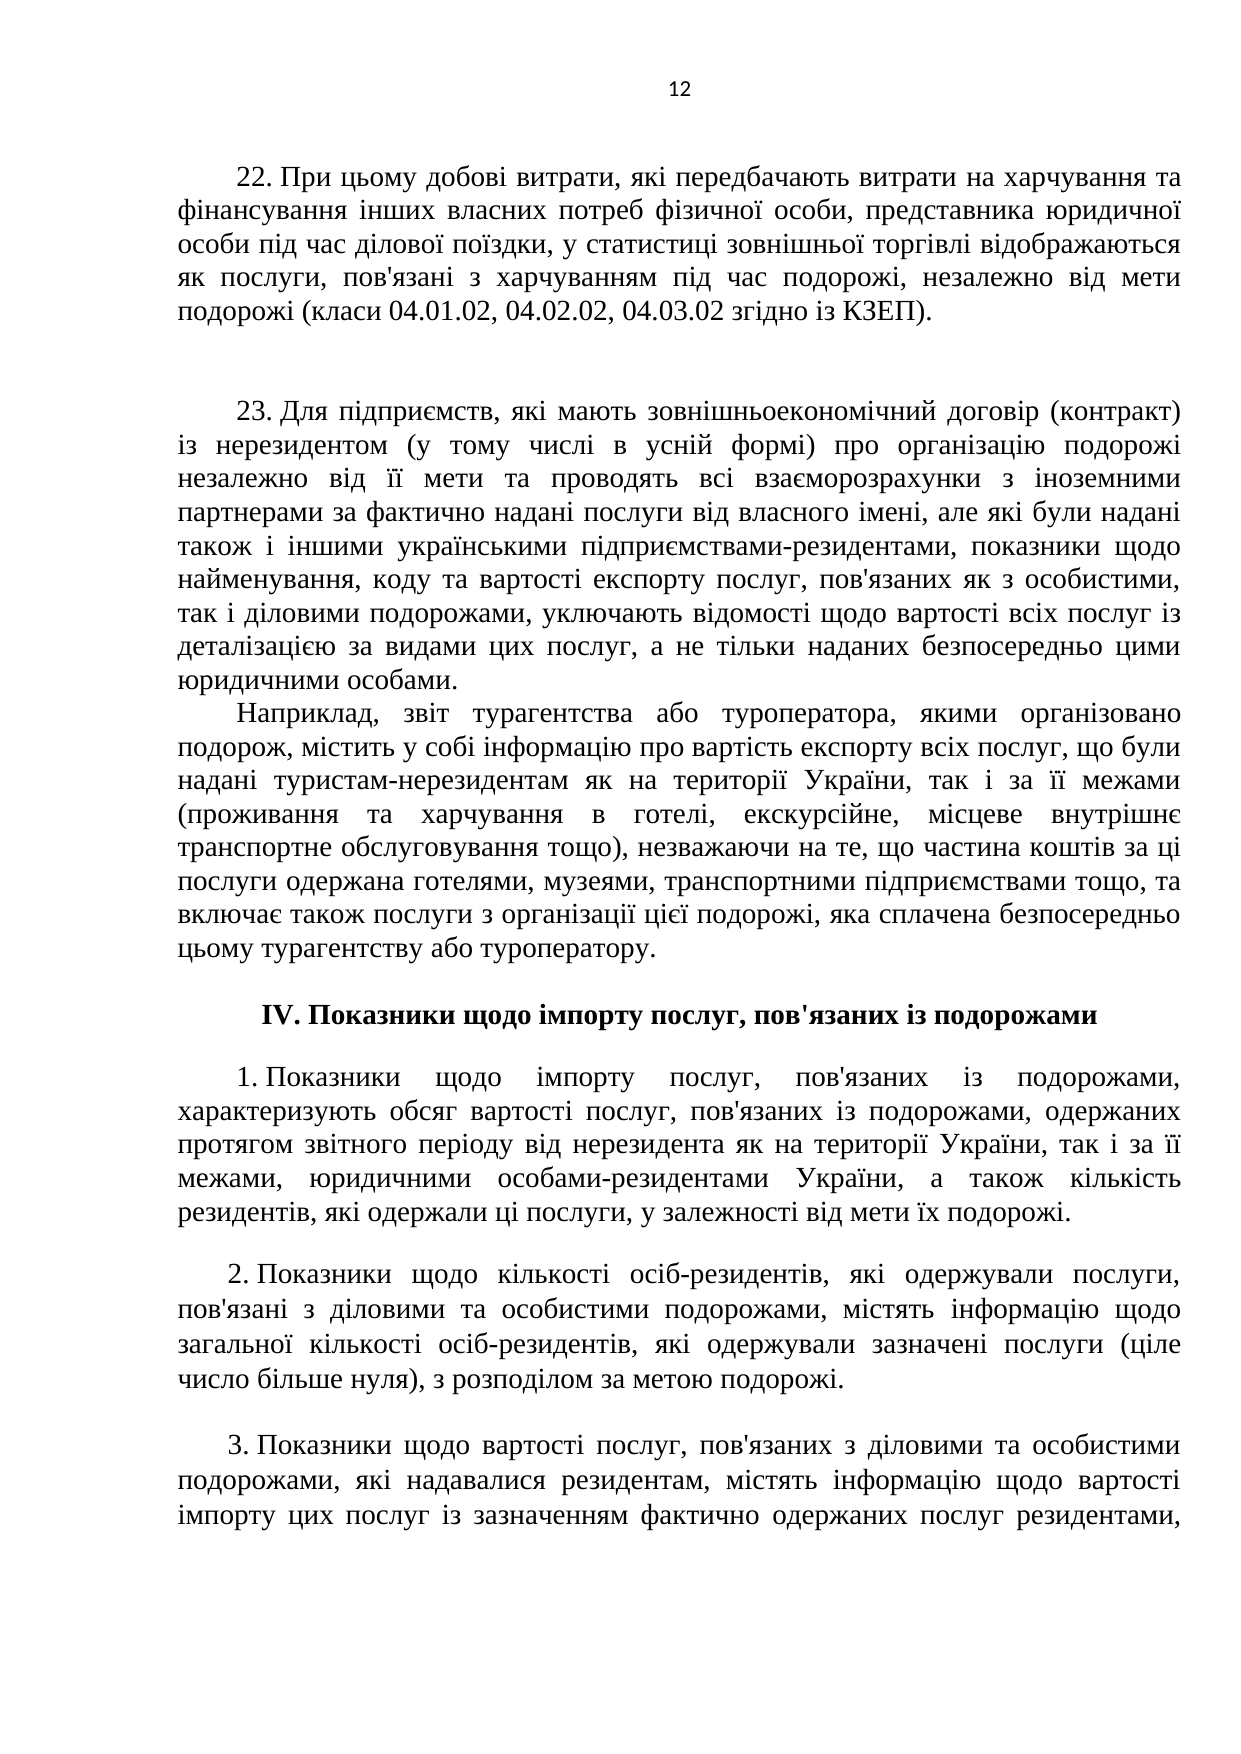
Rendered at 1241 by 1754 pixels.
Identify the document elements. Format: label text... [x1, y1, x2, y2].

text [177, 1427, 1181, 1531]
text 2. Показники щодо кількості осіб-резидентів, які одержували послуги, пов'язані з діловими та особистими подорожами, містять інформацію щодо загальної кількості осіб-резидентів, які одержували зазначені послуги (ціле число більше нуля), з розподілом за метою подорожі. [177, 1256, 1181, 1395]
text 22. При цьому добові витрати, які передбачають витрати на харчування та фінансування інших власних потреб фізичної особи, представника юридичної особи під час ділової поїздки, у статистиці зовнішньої торгівлі відображаються як послуги, пов'язані з харчуванням під час подорожі, незалежно від мети подорожі (класи 04.01.02, 04.02.02, 04.03.02 згідно із КЗЕП). [177, 159, 1181, 326]
text ІV. Показники щодо імпорту послуг, пов'язаних із подорожами [177, 997, 1181, 1031]
text 23. Для підприємств, які мають зовнішньоекономічний договір (контракт) із нерезидентом (у тому числі в усній формі) про організацію подорожі незалежно від її мети та проводять всі взаєморозрахунки з іноземними партнерами за фактично надані послуги від власного імені, але які були надані також і іншими українськими підприємствами-резидентами, показники щодо найменування, коду та вартості експорту послуг, пов'язаних як з особистими, так і діловими подорожами, уключають відомості щодо вартості всіх послуг із деталізацією за видами цих послуг, а не тільки наданих безпосередньо цими юридичними особами. [177, 393, 1181, 695]
text Наприклад, звіт турагентства або туроператора, якими організовано подорож, містить у собі інформацію про вартість експорту всіх послуг, що були надані туристам-нерезидентам як на території України, так і за її межами (проживання та харчування в готелі, екскурсійне, місцеве внутрішнє транспортне обслуговування тощо), незважаючи на те, що частина коштів за ці послуги одержана готелями, музеями, транспортними підприємствами тощо, та включає також послуги з організації цієї подорожі, яка сплачена безпосередньо цьому турагентству або туроператору. [177, 695, 1181, 964]
text 1. Показники щодо імпорту послуг, пов'язаних із подорожами, характеризують обсяг вартості послуг, пов'язаних із подорожами, одержаних протягом звітного періоду від нерезидента як на території України, так і за її межами, юридичними особами-резидентами України, а також кількість резидентів, які одержали ці послуги, у залежності від мети їх подорожі. [177, 1059, 1181, 1227]
